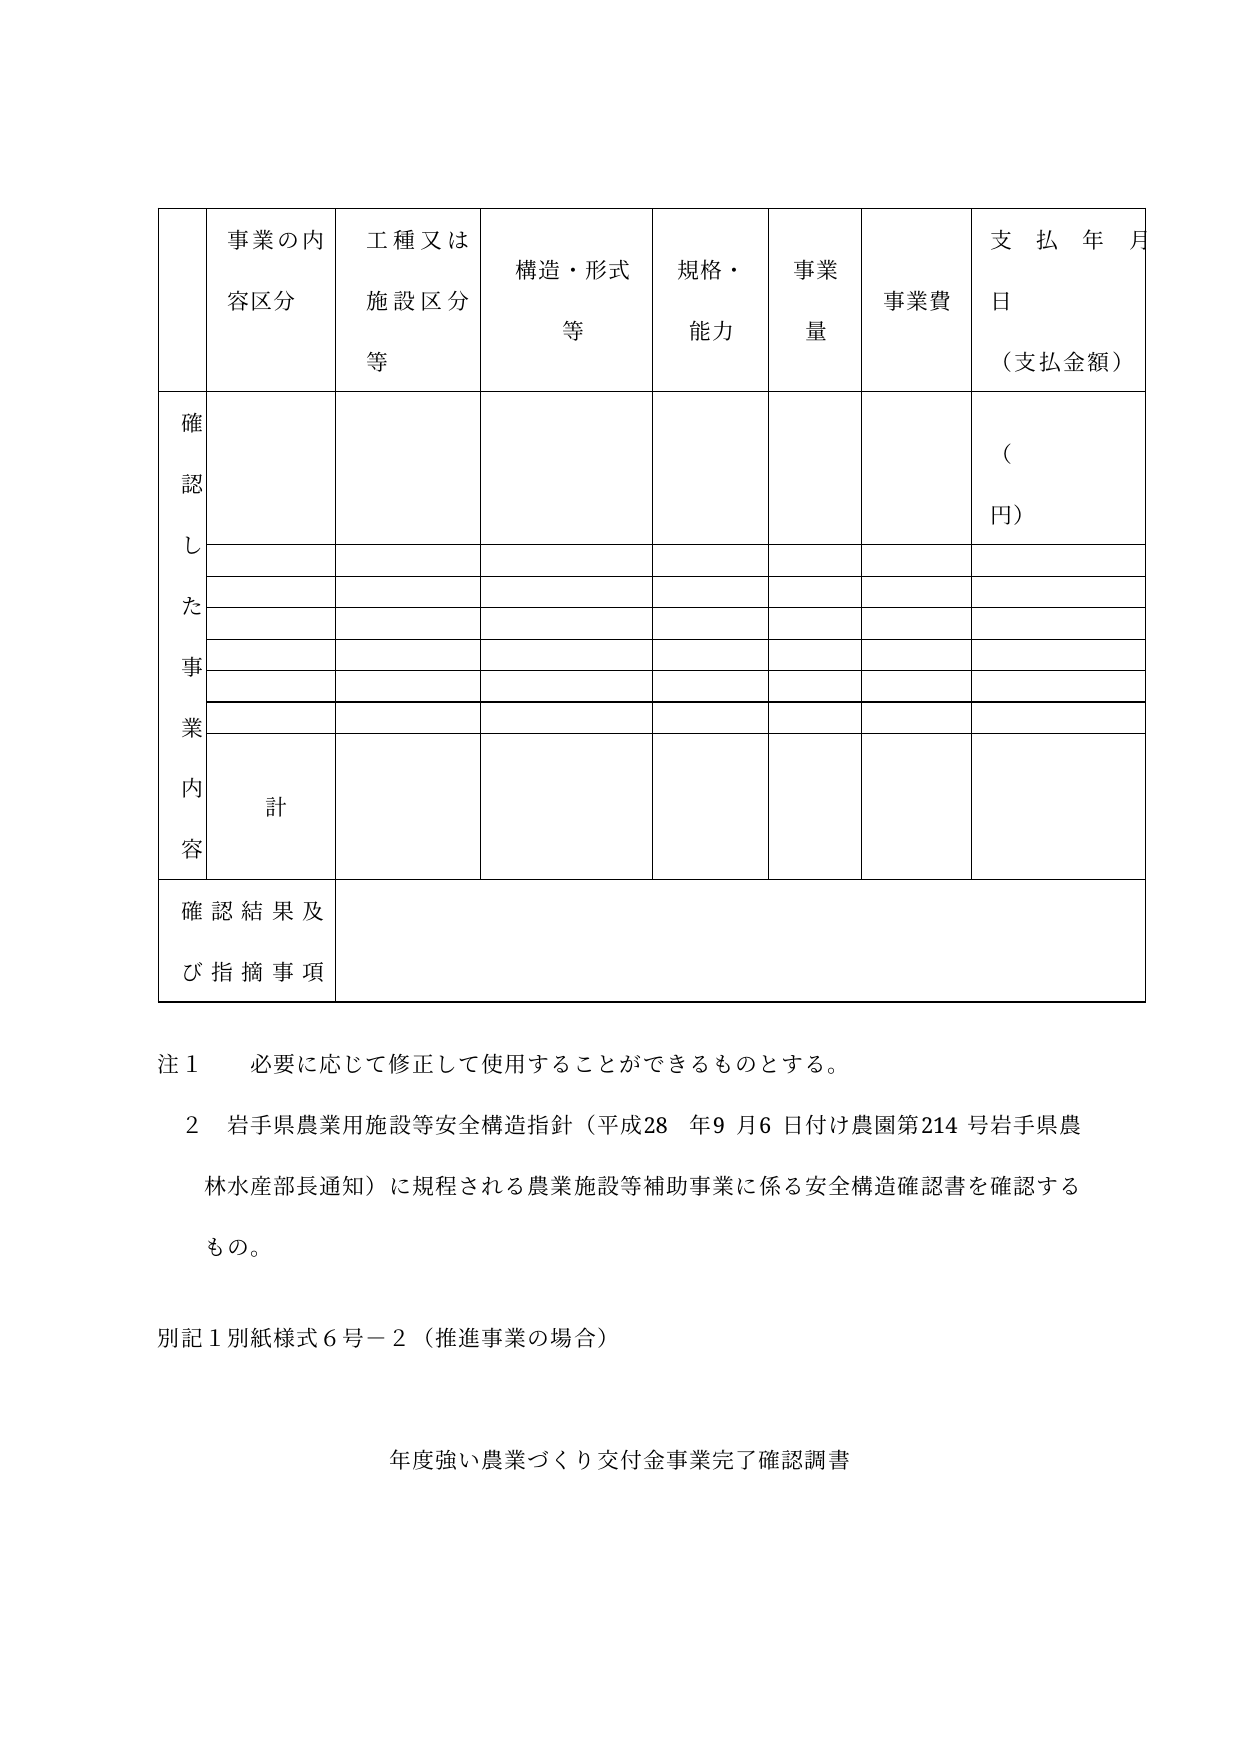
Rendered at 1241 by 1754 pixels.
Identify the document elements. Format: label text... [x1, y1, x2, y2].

table_cell [481, 703, 652, 733]
table_cell [336, 545, 480, 576]
table_cell [972, 734, 1145, 879]
table_cell [653, 577, 768, 607]
table_cell [481, 577, 652, 607]
text 年度強い農業づくり交付金事業完了確認調書 [158, 1428, 1083, 1489]
table_cell [972, 608, 1145, 638]
table_cell [972, 640, 1145, 670]
table_cell 構造・形式等 [481, 209, 652, 391]
table_cell [862, 734, 971, 879]
text ２ 岩手県農業用施設等安全構造指針（平成28年9月6日付け農園第214号岩手県農林水産部長通知）に規程される農業施設等補助事業に係る安全構造確認書を確認するもの。 [178, 1094, 1083, 1276]
table_cell [862, 608, 971, 638]
table_cell 規格・能力 [653, 209, 768, 391]
table_cell [207, 577, 335, 607]
table_cell [336, 392, 480, 544]
text 注１ 必要に応じて修正して使用することができるものとする。 [158, 1033, 1083, 1094]
table_cell [336, 577, 480, 607]
table_cell [481, 640, 652, 670]
table_cell [653, 640, 768, 670]
table_cell [207, 545, 335, 576]
table_cell [336, 734, 480, 879]
table_cell [653, 734, 768, 879]
table_cell [769, 392, 861, 544]
table_cell [862, 577, 971, 607]
table_cell [769, 640, 861, 670]
table_cell 計 [207, 734, 335, 879]
table_cell [207, 608, 335, 638]
table_cell [336, 608, 480, 638]
table_cell [862, 640, 971, 670]
table_cell [862, 703, 971, 733]
table_cell [769, 608, 861, 638]
table_cell [769, 577, 861, 607]
table_cell [481, 734, 652, 879]
table_cell 事業の内容区分 [207, 209, 335, 391]
table_cell [481, 392, 652, 544]
table_cell [336, 671, 480, 701]
table_cell 確認結果及 び指摘事項 [159, 880, 335, 1001]
table_cell [159, 209, 206, 391]
table_cell 支払年月日 （支払金額） [972, 209, 1145, 391]
table_cell [972, 577, 1145, 607]
table_cell 工種又は施設区分等 [336, 209, 480, 391]
table_cell （ 円） [972, 392, 1145, 544]
table_cell [972, 671, 1145, 701]
table_cell [769, 734, 861, 879]
table_cell [769, 703, 861, 733]
table_cell [336, 640, 480, 670]
table_cell [769, 671, 861, 701]
table_cell [972, 703, 1145, 733]
text 別記１別紙様式６号－２（推進事業の場合） [158, 1307, 1083, 1367]
table_cell [653, 392, 768, 544]
table_cell 事業費 [862, 209, 971, 391]
table_cell 事業量 [769, 209, 861, 391]
table_cell [481, 545, 652, 576]
table_cell [207, 392, 335, 544]
table_cell 確認した事業内容 [159, 392, 206, 879]
table_cell [862, 392, 971, 544]
table_cell [653, 545, 768, 576]
table_cell [336, 703, 480, 733]
table_cell [481, 608, 652, 638]
table_cell [862, 671, 971, 701]
table_cell [653, 608, 768, 638]
table_cell [653, 671, 768, 701]
table_cell [207, 703, 335, 733]
table_cell [862, 545, 971, 576]
table_cell [207, 640, 335, 670]
table_cell [769, 545, 861, 576]
table_cell [336, 880, 1145, 1001]
table_cell [207, 671, 335, 701]
table_cell [653, 703, 768, 733]
table_cell [481, 671, 652, 701]
table_cell [972, 545, 1145, 576]
